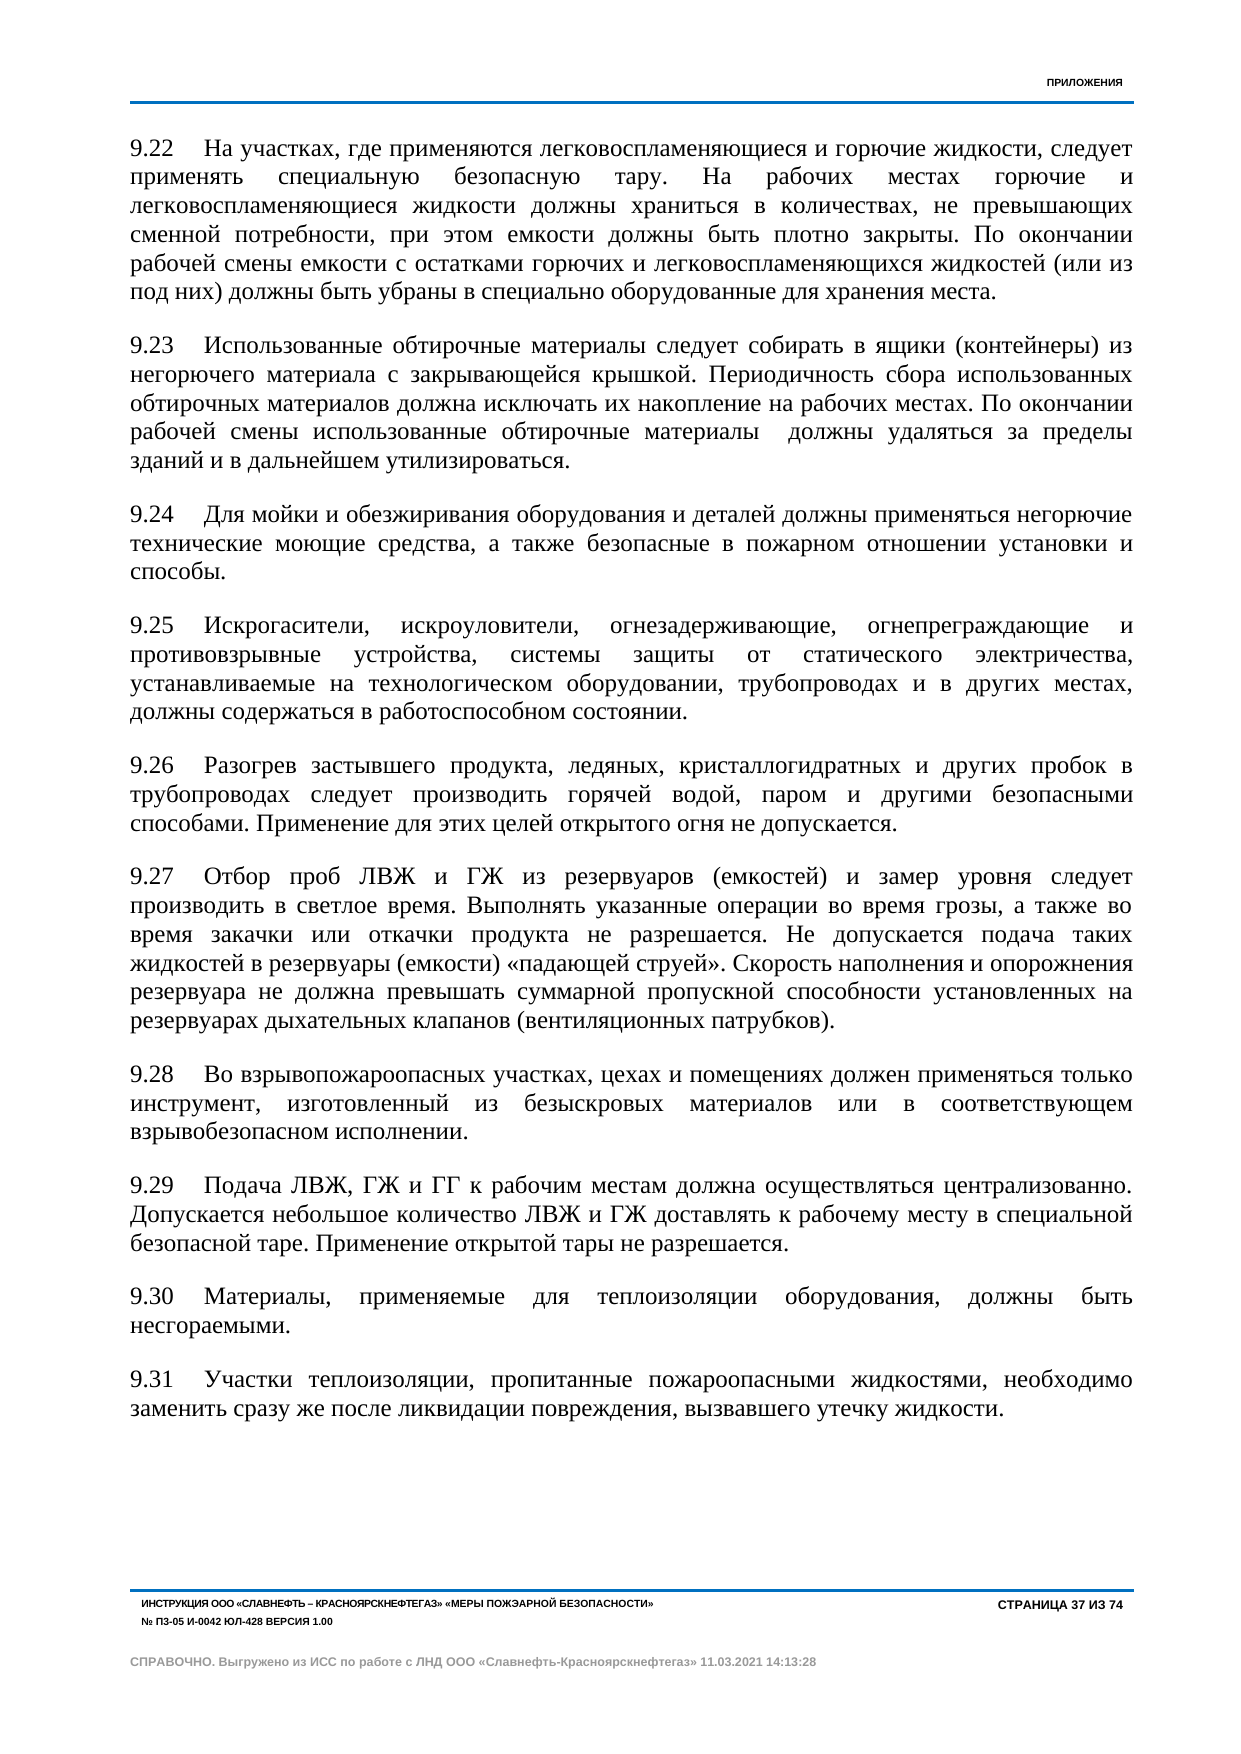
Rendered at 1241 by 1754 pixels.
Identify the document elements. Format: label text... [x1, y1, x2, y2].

list Искрогасители, искроуловители, огнезадерживающие, огнепреграждающие и противовзрывные устройства, системы защиты от статического электричества, устанавливаемые на технологическом оборудовании, трубопроводах и в других местах, должны содержаться в работоспособном состоянии. [130, 610, 1134, 725]
list Подача ЛВЖ, ГЖ и ГГ к рабочим местам должна осуществляться централизованно. Допускается небольшое количество ЛВЖ и ГЖ доставлять к рабочему месту в специальной безопасной таре. Применение открытой тары не разрешается. [130, 1170, 1134, 1256]
list Разогрев застывшего продукта, ледяных, кристаллогидратных и других пробок в трубопроводах следует производить горячей водой, паром и другими безопасными способами. Применение для этих целей открытого огня не допускается. [130, 750, 1134, 836]
list Участки теплоизоляции, пропитанные пожароопасными жидкостями, необходимо заменить сразу же после ликвидации повреждения, вызвавшего утечку жидкости. [130, 1364, 1134, 1421]
list Использованные обтирочные материалы следует собирать в ящики (контейнеры) из негорючего материала с закрывающейся крышкой. Периодичность сбора использованных обтирочных материалов должна исключать их накопление на рабочих местах. По окончании рабочей смены использованные обтирочные материалы должны удаляться за пределы зданий и в дальнейшем утилизироваться. [130, 330, 1134, 474]
list Для мойки и обезжиривания оборудования и деталей должны применяться негорючие технические моющие средства, а также безопасные в пожарном отношении установки и способы. [130, 499, 1134, 585]
list Во взрывопожароопасных участках, цехах и помещениях должен применяться только инструмент, изготовленный из безыскровых материалов или в соответствующем взрывобезопасном исполнении. [130, 1059, 1134, 1145]
list На участках, где применяются легковоспламеняющиеся и горючие жидкости, следует применять специальную безопасную тару. На рабочих местах горючие и легковоспламеняющиеся жидкости должны храниться в количествах, не превышающих сменной потребности, при этом емкости должны быть плотно закрыты. По окончании рабочей смены емкости с остатками горючих и легковоспламеняющихся жидкостей (или из под них) должны быть убраны в специально оборудованные для хранения места. [130, 133, 1134, 305]
list Материалы, применяемые для теплоизоляции оборудования, должны быть несгораемыми. [130, 1281, 1134, 1339]
list Отбор проб ЛВЖ и ГЖ из резервуаров (емкостей) и замер уровня следует производить в светлое время. Выполнять указанные операции во время грозы, а также во время закачки или откачки продукта не разрешается. Не допускается подача таких жидкостей в резервуары (емкости) «падающей струей». Скорость наполнения и опорожнения резервуара не должна превышать суммарной пропускной способности установленных на резервуарах дыхательных клапанов (вентиляционных патрубков). [130, 861, 1134, 1034]
